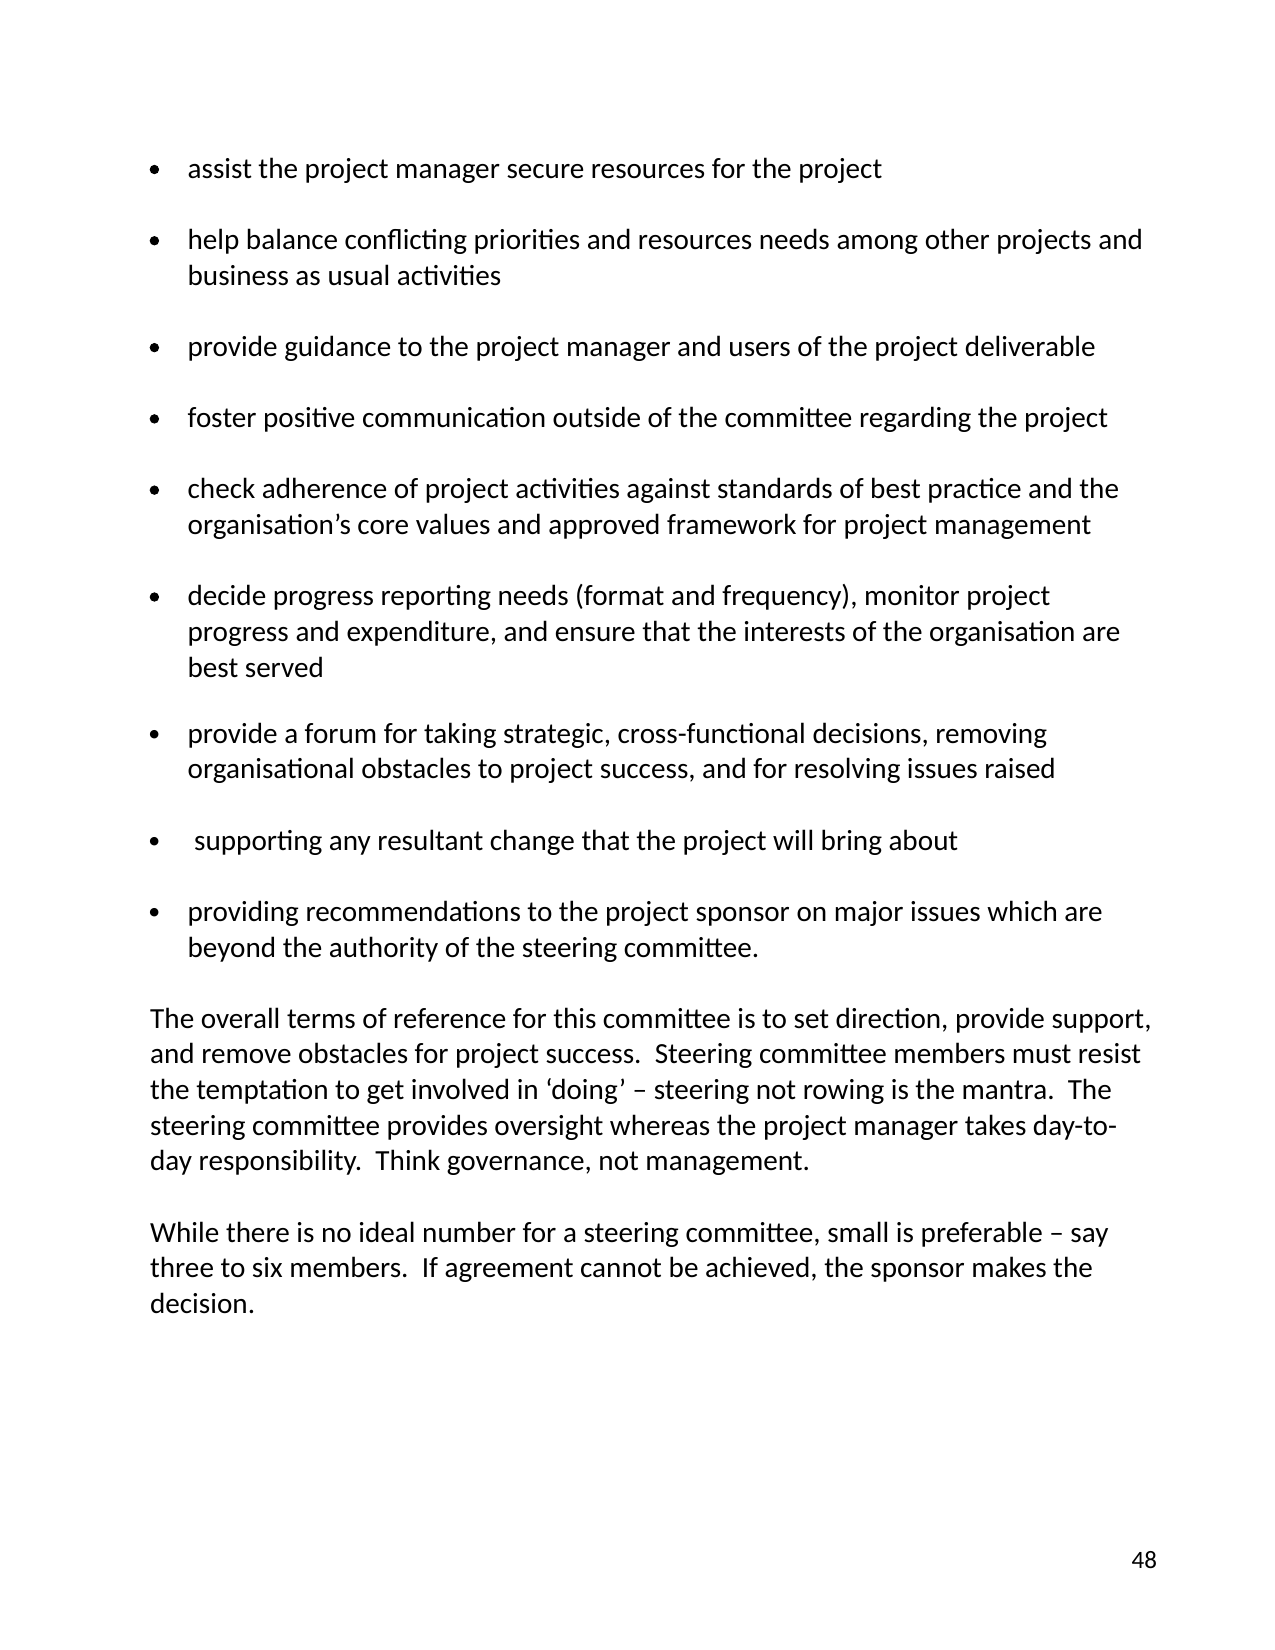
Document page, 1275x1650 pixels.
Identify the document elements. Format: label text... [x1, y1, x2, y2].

text While there is no ideal number for a steering committee, small is preferable – say three to six members. If agreement cannot be achieved, the sponsor makes the decision. [150, 1214, 1157, 1321]
list help balance conflicting priorities and resources needs among other projects and business as usual activities [150, 221, 1157, 292]
list assist the project manager secure resources for the project [150, 150, 1157, 186]
list providing recommendations to the project sponsor on major issues which are beyond the authority of the steering committee. [150, 893, 1157, 964]
list check adherence of project activities against standards of best practice and the organisation’s core values and approved framework for project management [150, 471, 1157, 542]
list provide guidance to the project manager and users of the project deliverable [150, 328, 1157, 364]
list foster positive communication outside of the committee regarding the project [150, 399, 1157, 435]
text The overall terms of reference for this committee is to set direction, provide support, and remove obstacles for project success. Steering committee members must resist the temptation to get involved in ‘doing’ – steering not rowing is the mantra. The steering committee provides oversight whereas the project manager takes day-to-day responsibility. Think governance, not management. [150, 1000, 1157, 1178]
list provide a forum for taking strategic, cross-functional decisions, removing organisational obstacles to project success, and for resolving issues raised [150, 715, 1157, 786]
list decide progress reporting needs (format and frequency), monitor project progress and expenditure, and ensure that the interests of the organisation are best served [150, 577, 1157, 684]
list supporting any resultant change that the project will bring about [150, 822, 1157, 857]
